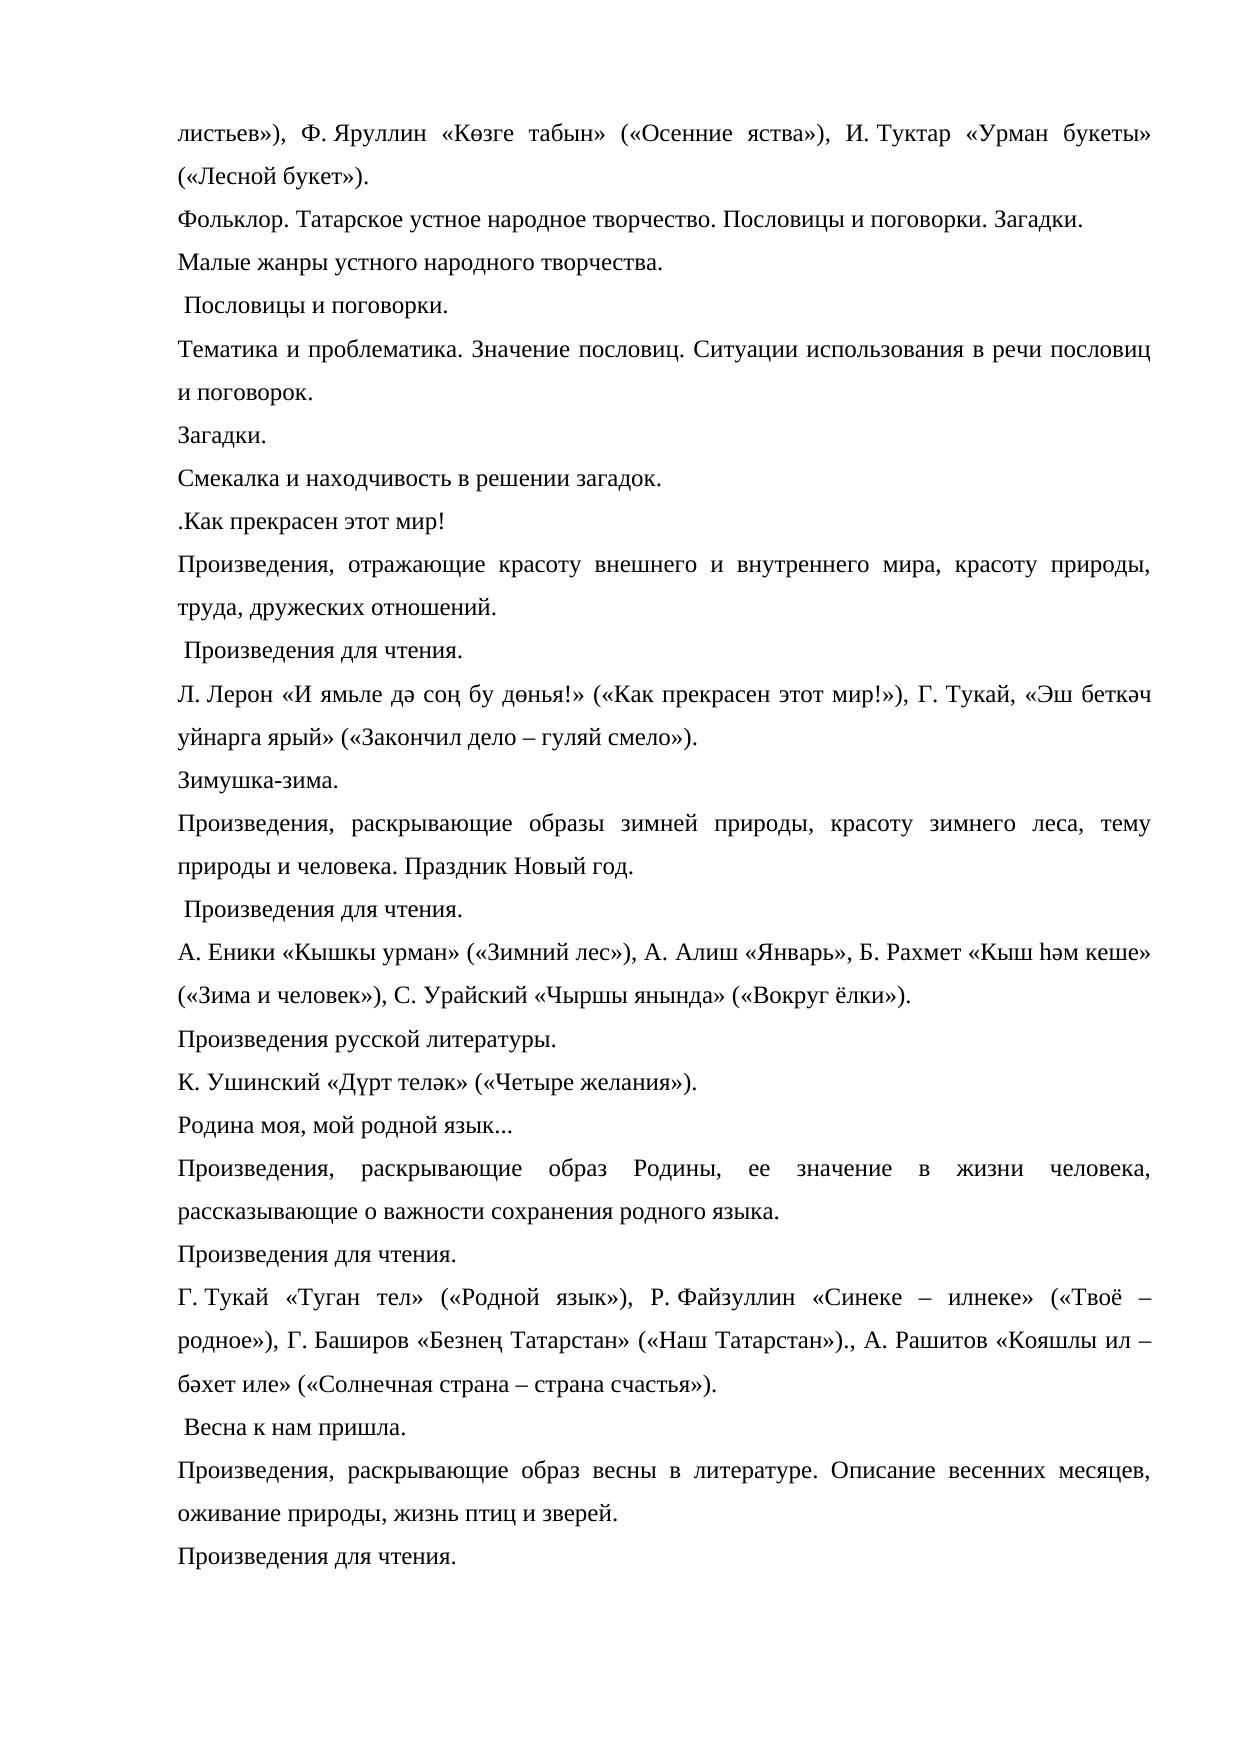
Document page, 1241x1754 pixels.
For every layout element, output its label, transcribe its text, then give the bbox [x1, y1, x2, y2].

text Зимушка-зима. [177, 765, 1152, 794]
text Л. Лерон «И ямьле дә соң бу дөнья!» («Как прекрасен этот мир!»), Г. Тукай, «Эш беткәч уйнарга ярый» («Закончил дело – гуляй смело»). [177, 679, 1152, 751]
text Фольклор. Татарское устное народное творчество. Пословицы и поговорки. Загадки. [177, 204, 1152, 233]
text Произведения для чтения. [177, 1541, 1152, 1570]
text Родина моя, мой родной язык... [177, 1110, 1152, 1139]
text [177, 118, 1152, 190]
text Произведения, раскрывающие образ весны в литературе. Описание весенних месяцев, оживание природы, жизнь птиц и зверей. [177, 1455, 1152, 1527]
text Произведения, отражающие красоту внешнего и внутреннего мира, красоту природы, труда, дружеских отношений. [177, 549, 1152, 621]
text Загадки. [177, 420, 1152, 449]
text А. Еники «Кышкы урман» («Зимний лес»), А. Алиш «Январь», Б. Рахмет «Кыш һәм кеше» («Зима и человек»), С. Урайский «Чыршы янында» («Вокруг ёлки»). [177, 937, 1152, 1009]
text Г. Тукай «Туган тел» («Родной язык»), Р. Файзуллин «Синеке – илнеке» («Твоё – родное»), Г. Баширов «Безнең Татарстан» («Наш Татарстан»)., А. Рашитов «Кояшлы ил – бәхет иле» («Солнечная страна – страна счастья»). [177, 1282, 1152, 1397]
text Малые жанры устного народного творчества. [177, 247, 1152, 276]
text Произведения, раскрывающие образы зимней природы, красоту зимнего леса, тему природы и человека. Праздник Новый год. [177, 808, 1152, 880]
text Произведения для чтения. [177, 1239, 1152, 1268]
text Произведения для чтения. [177, 894, 1152, 923]
text Произведения русской литературы. [177, 1024, 1152, 1052]
text Произведения для чтения. [177, 636, 1152, 664]
text Тематика и проблематика. Значение пословиц. Ситуации использования в речи пословиц и поговорок. [177, 334, 1152, 406]
text .Как прекрасен этот мир! [177, 506, 1152, 535]
text Произведения, раскрывающие образ Родины, ее значение в жизни человека, рассказывающие о важности сохранения родного языка. [177, 1153, 1152, 1225]
text Весна к нам пришла. [177, 1412, 1152, 1441]
text К. Ушинский «Дүрт теләк» («Четыре желания»). [177, 1067, 1152, 1096]
text Пословицы и поговорки. [177, 291, 1152, 319]
text Смекалка и находчивость в решении загадок. [177, 463, 1152, 492]
